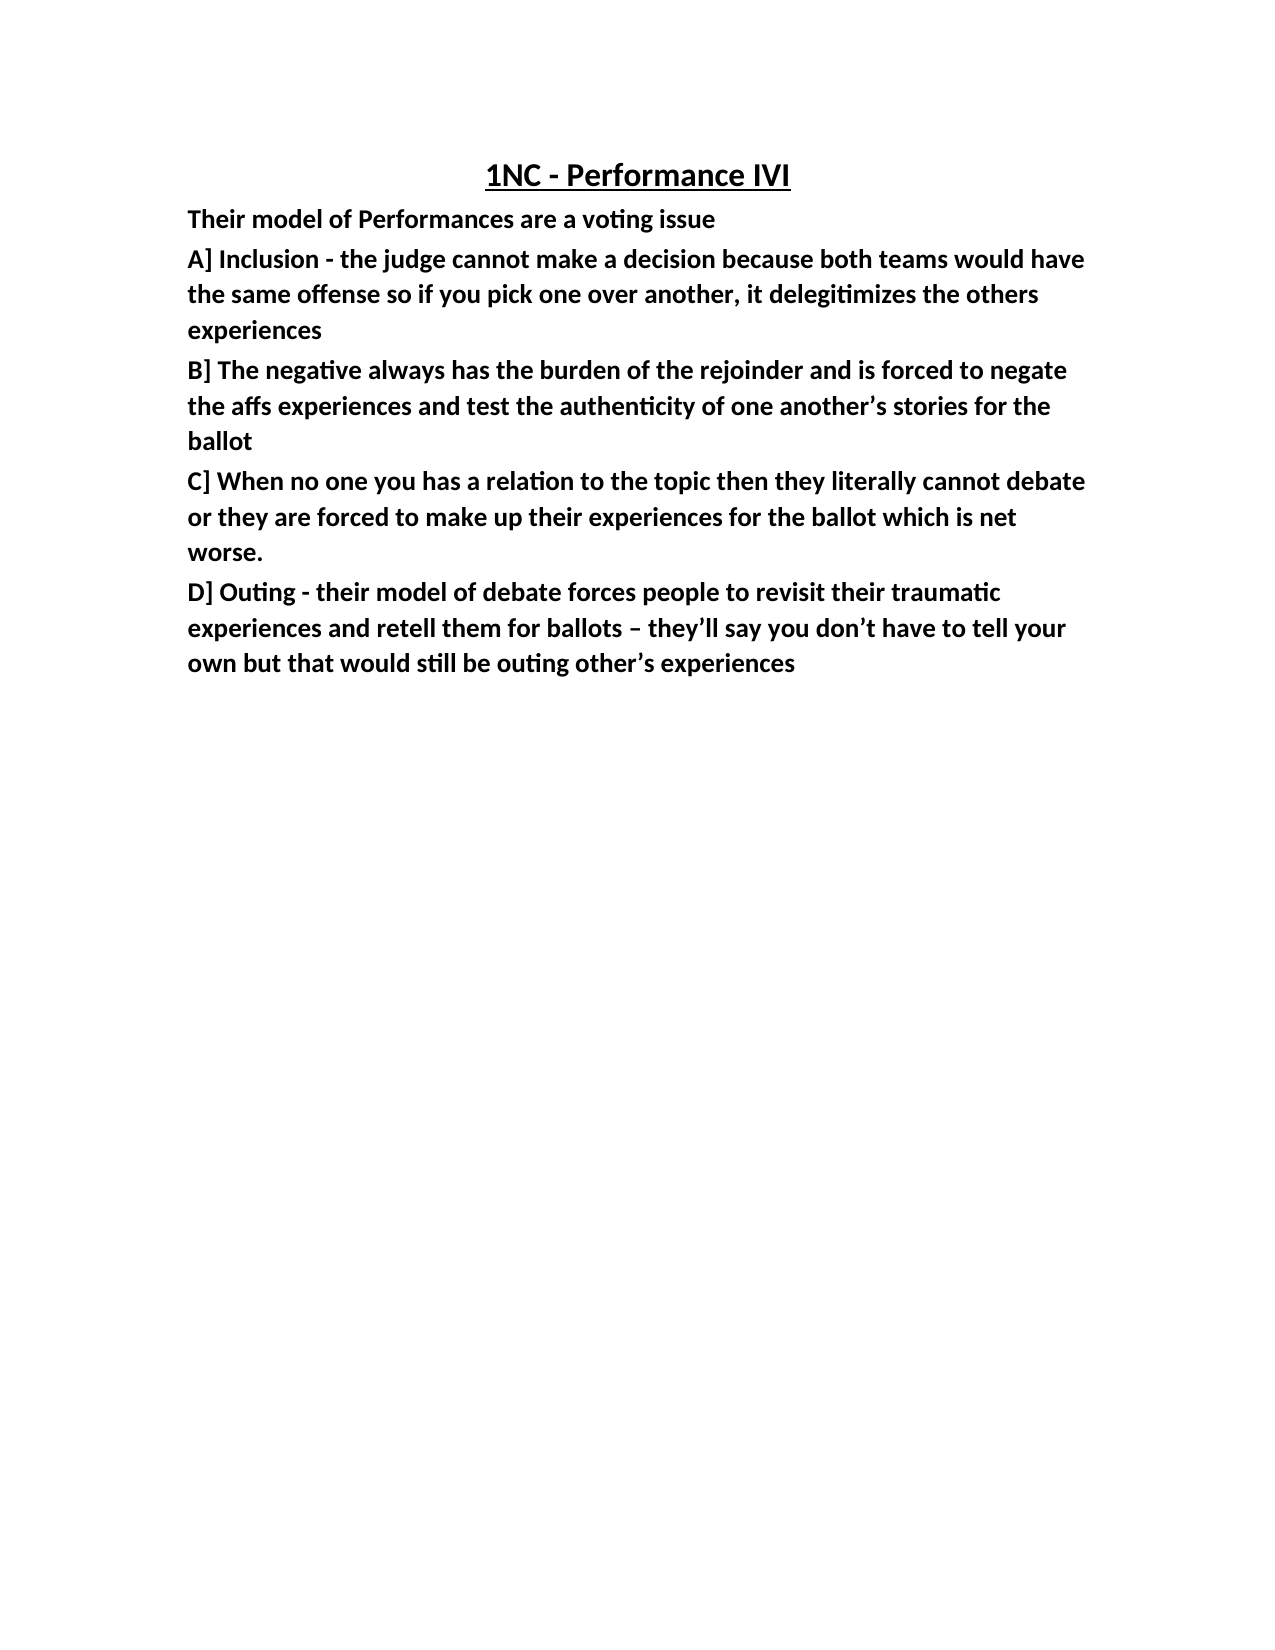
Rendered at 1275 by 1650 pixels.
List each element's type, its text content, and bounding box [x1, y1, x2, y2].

subtitle A] Inclusion - the judge cannot make a decision because both teams would have the same offense so if you pick one over another, it delegitimizes the others experiences [187, 242, 1087, 346]
subtitle C] When no one you has a relation to the topic then they literally cannot debate or they are forced to make up their experiences for the ballot which is net worse. [187, 464, 1087, 568]
subtitle Their model of Performances are a voting issue [187, 202, 1087, 235]
subtitle D] Outing - their model of debate forces people to revisit their traumatic experiences and retell them for ballots – they’ll say you don’t have to tell your own but that would still be outing other’s experiences [187, 575, 1087, 679]
subtitle 1NC - Performance IVI [187, 154, 1087, 195]
subtitle B] The negative always has the burden of the rejoinder and is forced to negate the affs experiences and test the authenticity of one another’s stories for the ballot [187, 353, 1087, 457]
